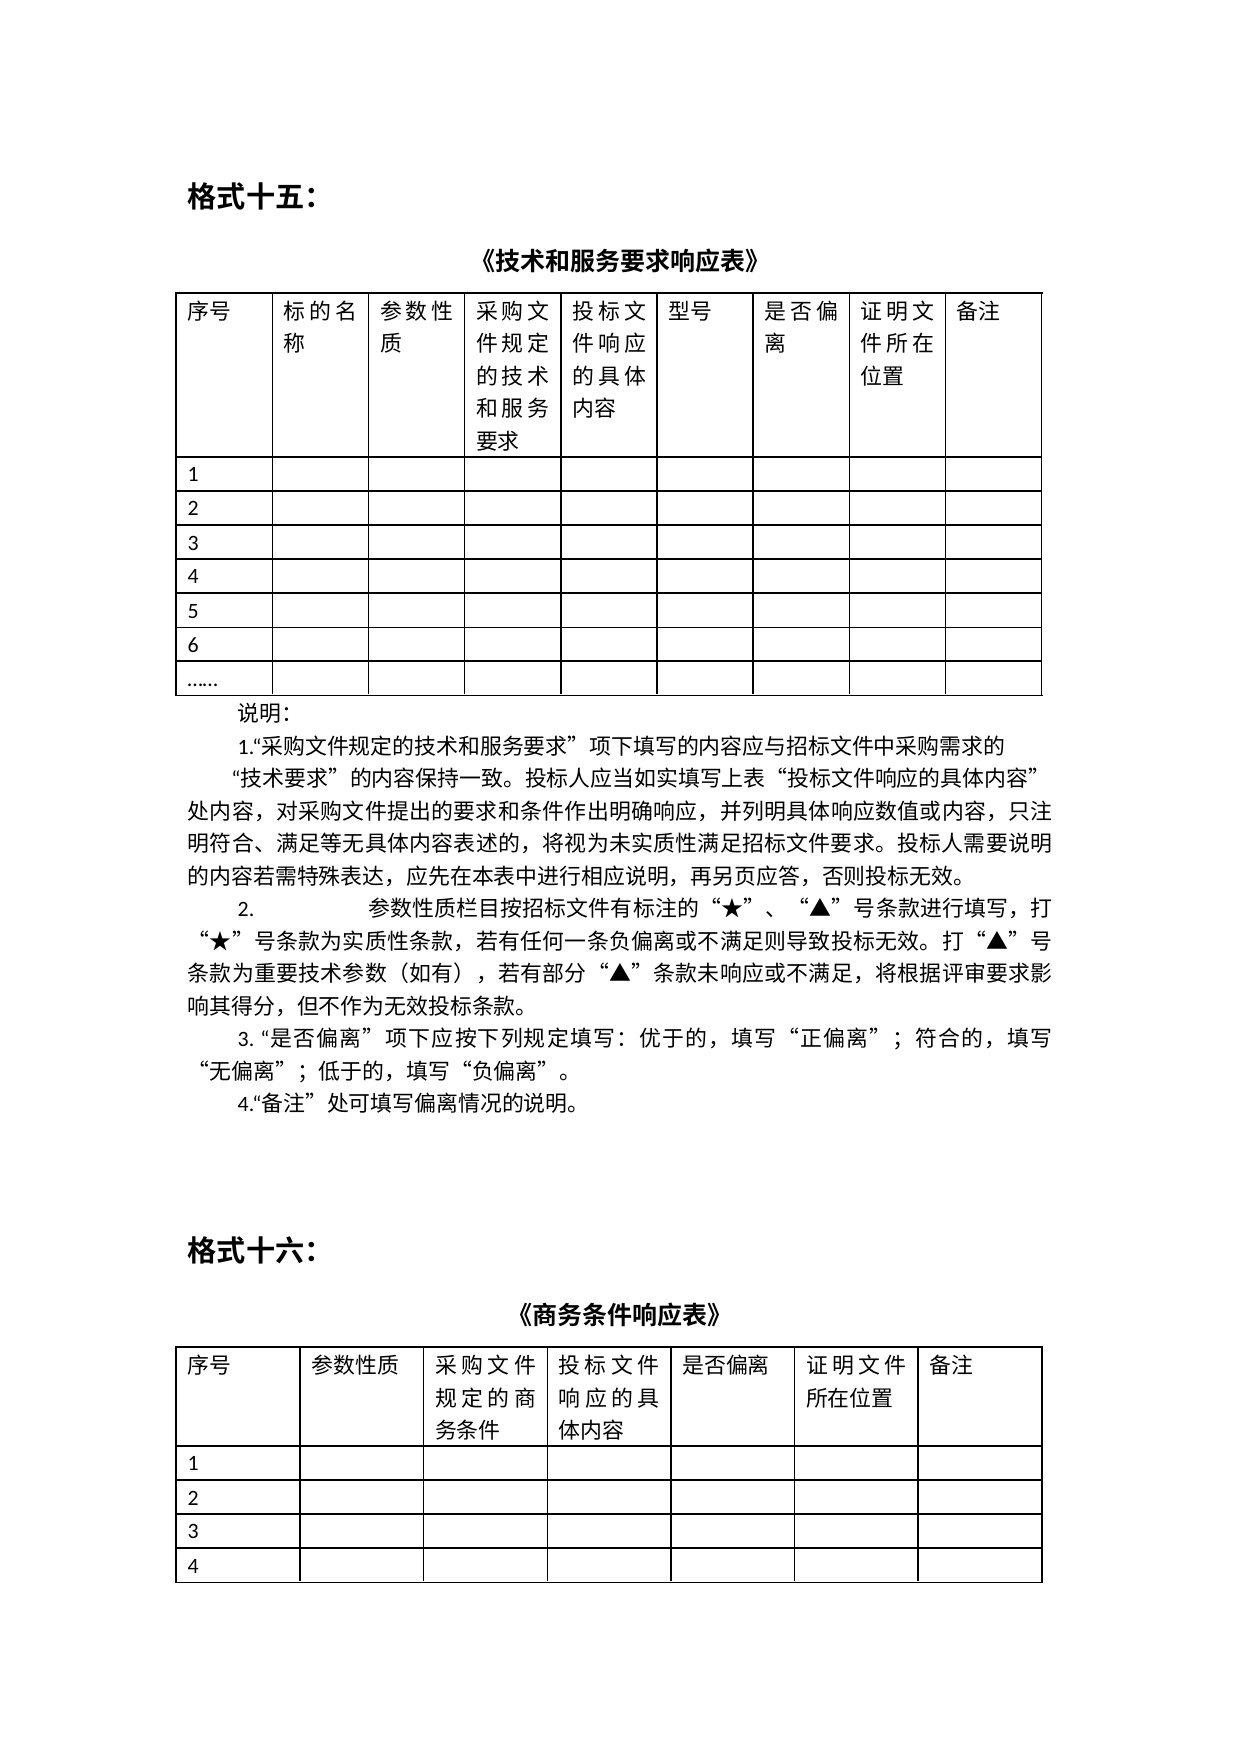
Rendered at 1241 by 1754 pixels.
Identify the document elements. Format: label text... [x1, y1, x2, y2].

table_cell [754, 526, 849, 558]
table_cell [919, 1447, 1041, 1479]
table_cell [919, 1549, 1041, 1581]
table_cell [369, 458, 464, 490]
table_cell [465, 526, 560, 558]
text 《技术和服务要求响应表》 [187, 227, 1053, 292]
table_cell [562, 560, 656, 592]
table_cell [465, 628, 560, 660]
table_cell [424, 1549, 547, 1581]
table_cell [754, 594, 849, 626]
table_cell [658, 560, 752, 592]
text 《商务条件响应表》 [187, 1281, 1053, 1346]
table_cell [946, 594, 1041, 626]
table_cell [658, 458, 752, 490]
table_cell [562, 526, 656, 558]
table_cell [795, 1481, 917, 1513]
table_cell [562, 662, 656, 694]
table_header 采购文件规定的商务条件 [424, 1348, 547, 1445]
table_cell [301, 1447, 423, 1479]
table_cell [795, 1447, 917, 1479]
table_header 备注 [919, 1348, 1041, 1445]
table_cell 2 [177, 492, 272, 524]
table_cell [919, 1515, 1041, 1547]
table_cell [301, 1515, 423, 1547]
table_cell [548, 1515, 670, 1547]
table_cell [754, 560, 849, 592]
table_cell [369, 492, 464, 524]
table_cell [946, 560, 1041, 592]
table_cell [754, 628, 849, 660]
table_cell [424, 1481, 547, 1513]
table_cell …… [177, 662, 272, 694]
text 1.“采购文件规定的技术和服务要求”项下填写的内容应与招标文件中采购需求的 “技术要求”的内容保持一致。投标人应当如实填写上表“投标文件响应的具体内容”处内容，对采购文件提出的要求和条件作出明确响应，并列明具体响应数值或内容，只注明符合、满足等无具体内容表述的，将视为未实质性满足招标文件要求。投标人需要说明的内容若需特殊表达，应先在本表中进行相应说明，再另页应答，否则投标无效。 [187, 728, 1053, 891]
text 2. 参数性质栏目按招标文件有标注的“★”、“▲”号条款进行填写，打“★”号条款为实质性条款，若有任何一条负偏离或不满足则导致投标无效。打“▲”号条款为重要技术参数（如有），若有部分“▲”条款未响应或不满足，将根据评审要求影响其得分，但不作为无效投标条款。 [187, 891, 1053, 1021]
table_cell [850, 526, 945, 558]
table_cell [301, 1481, 423, 1513]
table_cell [548, 1481, 670, 1513]
table_cell [672, 1515, 794, 1547]
table_cell [465, 458, 560, 490]
table_cell 3 [177, 526, 272, 558]
table_cell [672, 1481, 794, 1513]
text 格式十六： [187, 1216, 1053, 1281]
table_header 采购文件规定的技术和服务要求 [465, 294, 560, 456]
table_cell [919, 1481, 1041, 1513]
text 4.“备注”处可填写偏离情况的说明。 [187, 1086, 1053, 1118]
table_cell [548, 1549, 670, 1581]
table_cell [850, 662, 945, 694]
table_cell 4 [177, 560, 272, 592]
table_cell 1 [177, 458, 272, 490]
text 说明： [187, 696, 1053, 728]
table_cell [369, 594, 464, 626]
table_cell [946, 458, 1041, 490]
table_header 是否偏离 [754, 294, 849, 456]
table_cell [754, 662, 849, 694]
table_cell [946, 628, 1041, 660]
table_header 序号 [177, 294, 272, 456]
table_cell [273, 662, 368, 694]
table_cell [850, 628, 945, 660]
table_cell [273, 458, 368, 490]
table_cell [795, 1515, 917, 1547]
table_header 证明文件所在位置 [850, 294, 945, 456]
table_header 标的名称 [273, 294, 368, 456]
table_cell [850, 492, 945, 524]
text 3. “是否偏离”项下应按下列规定填写：优于的，填写“正偏离”；符合的，填写“无偏离”；低于的，填写“负偏离”。 [187, 1021, 1053, 1086]
table_header 备注 [946, 294, 1041, 456]
table_cell [946, 526, 1041, 558]
table_header 投标文件响应的具体内容 [562, 294, 656, 456]
table_cell [946, 492, 1041, 524]
table_cell [562, 492, 656, 524]
table_cell [562, 628, 656, 660]
table_cell [658, 526, 752, 558]
table_cell 1 [177, 1447, 299, 1479]
table_cell [658, 662, 752, 694]
table_cell [465, 594, 560, 626]
table_header 证明文件所在位置 [795, 1348, 917, 1445]
table_header 是否偏离 [672, 1348, 794, 1445]
text 格式十五： [187, 162, 1053, 227]
table_cell [850, 458, 945, 490]
table_cell [465, 662, 560, 694]
table_cell [658, 628, 752, 660]
table_cell [795, 1549, 917, 1581]
table_cell [465, 560, 560, 592]
table_cell [562, 594, 656, 626]
table_cell [369, 628, 464, 660]
table_cell [754, 458, 849, 490]
table_header 参数性质 [301, 1348, 423, 1445]
table_cell 2 [177, 1481, 299, 1513]
table_header 参数性质 [369, 294, 464, 456]
table_cell 4 [177, 1549, 299, 1581]
table_cell [672, 1549, 794, 1581]
table_cell [754, 492, 849, 524]
table_cell [424, 1515, 547, 1547]
table_cell [465, 492, 560, 524]
table_cell [369, 662, 464, 694]
table_cell [369, 560, 464, 592]
table_header 序号 [177, 1348, 299, 1445]
table_cell 3 [177, 1515, 299, 1547]
table_cell [562, 458, 656, 490]
table_cell [658, 594, 752, 626]
table_cell [273, 526, 368, 558]
table_cell 6 [177, 628, 272, 660]
table_cell [273, 594, 368, 626]
table_cell [273, 628, 368, 660]
table_cell [946, 662, 1041, 694]
table_cell [850, 560, 945, 592]
table_header 型号 [658, 294, 752, 456]
table_cell [424, 1447, 547, 1479]
table_cell [369, 526, 464, 558]
table_cell [273, 492, 368, 524]
table_cell [273, 560, 368, 592]
table_cell [672, 1447, 794, 1479]
table_cell 5 [177, 594, 272, 626]
table_cell [548, 1447, 670, 1479]
table_cell [301, 1549, 423, 1581]
table_cell [658, 492, 752, 524]
table_header 投标文件响应的具体内容 [548, 1348, 670, 1445]
table_cell [850, 594, 945, 626]
